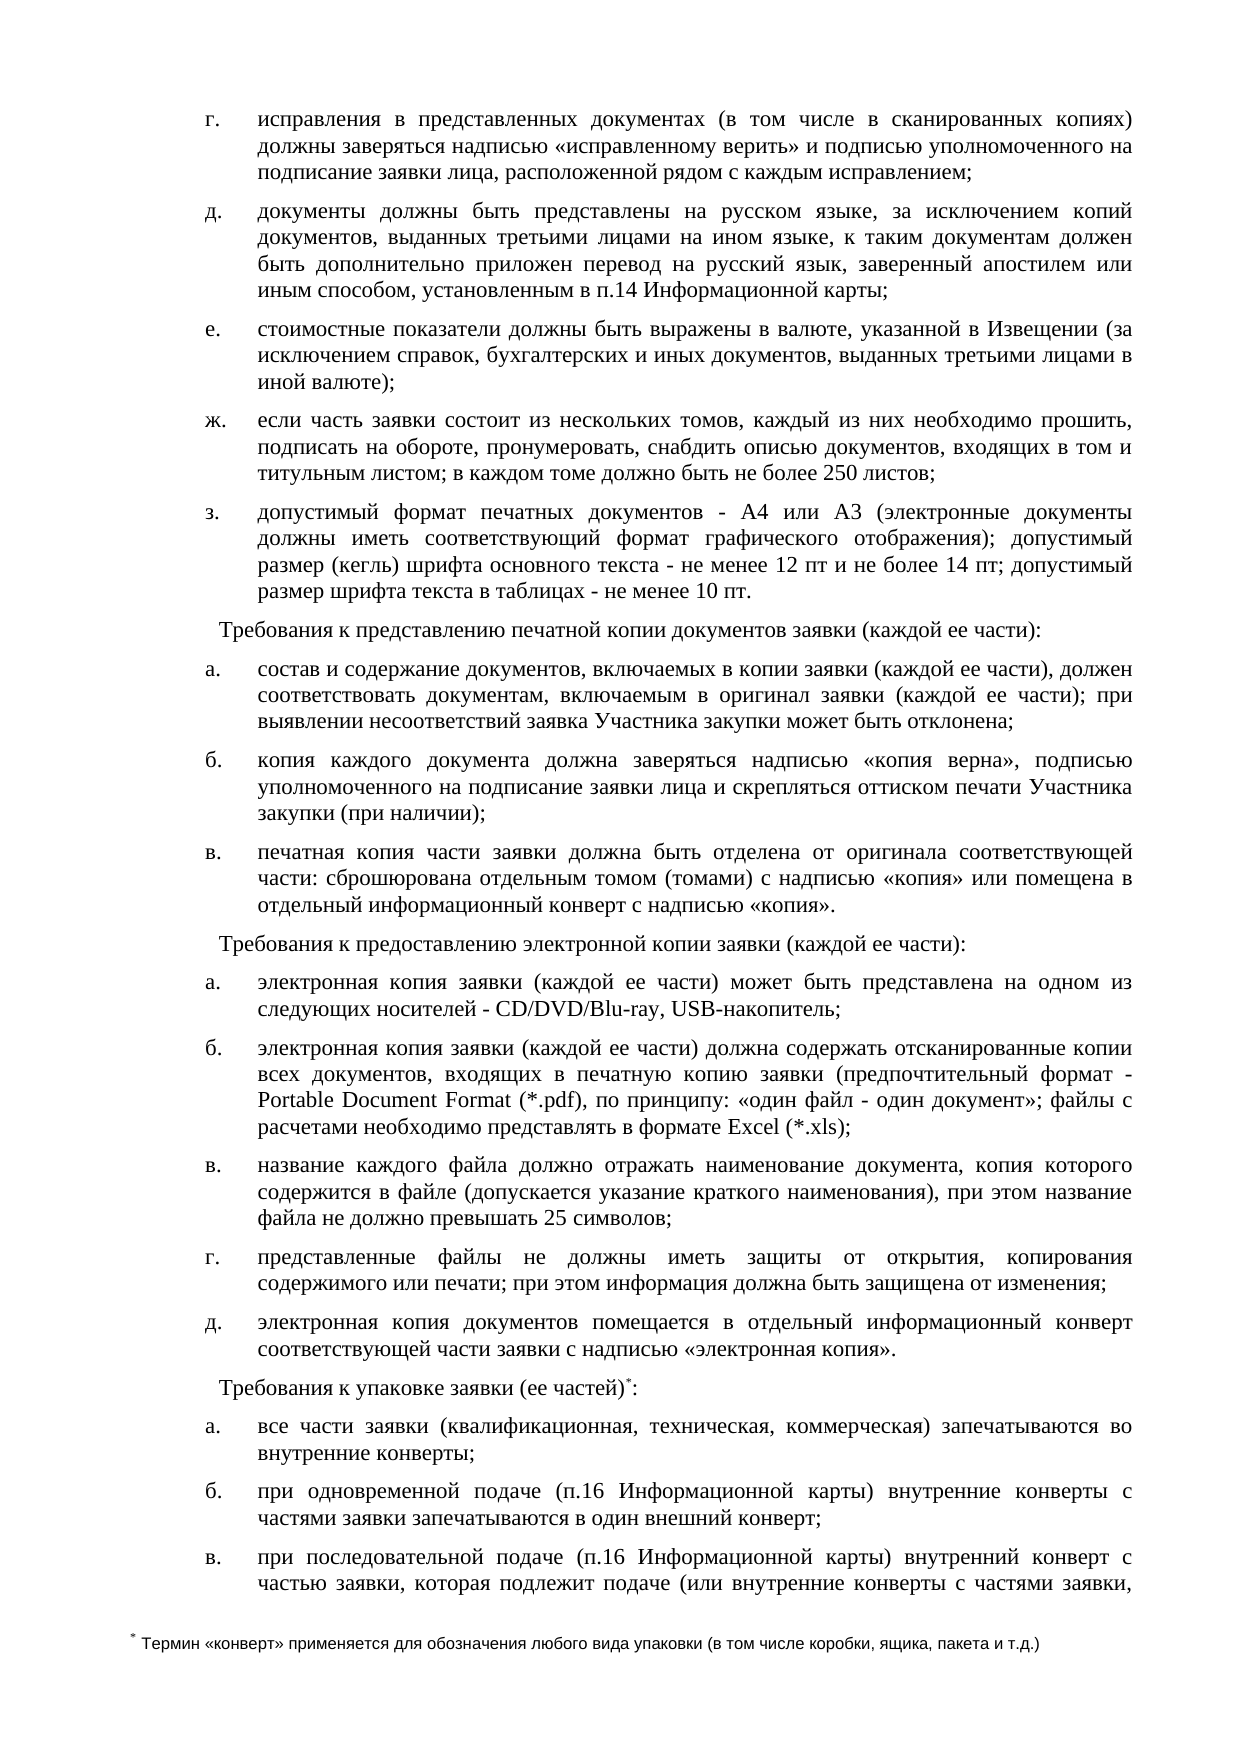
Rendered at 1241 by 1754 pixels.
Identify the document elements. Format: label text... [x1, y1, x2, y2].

list состав и содержание документов, включаемых в копии заявки (каждой ее части), должен соответствовать документам, включаемым в оригинал заявки (каждой ее части); при выявлении несоответствий заявка Участника закупки может быть отклонена; [205, 655, 1134, 734]
text электронная копия документов помещается в отдельный информационный конверт соответствующей части заявки с надписью «электронная копия». [205, 1308, 1134, 1361]
text стоимостные показатели должны быть выражены в валюте, указанной в Извещении (за исключением справок, бухгалтерских и иных документов, выданных третьими лицами в иной валюте); [205, 315, 1134, 394]
text при одновременной подаче (п.16 Информационной карты) внутренние конверты с частями заявки запечатываются в один внешний конверт; [205, 1478, 1134, 1530]
text допустимый формат печатных документов - А4 или А3 (электронные документы должны иметь соответствующий формат графического отображения); допустимый размер (кегль) шрифта основного текста - не менее 12 пт и не более 14 пт; допустимый размер шрифта текста в таблицах - не менее 10 пт. [205, 498, 1134, 603]
list название каждого файла должно отражать наименование документа, копия которого содержится в файле (допускается указание краткого наименования), при этом название файла не должно превышать 25 символов; [205, 1152, 1134, 1231]
text Требования к упаковке заявки (ее частей): [218, 1373, 1134, 1400]
text представленные файлы не должны иметь защиты от открытия, копирования содержимого или печати; при этом информация должна быть защищена от изменения; [205, 1243, 1134, 1296]
text Требования к представлению печатной копии документов заявки (каждой ее части): [218, 616, 1134, 642]
text копия каждого документа должна заверяться надписью «копия верна», подписью уполномоченного на подписание заявки лица и скрепляться оттиском печати Участника закупки (при наличии); [205, 746, 1134, 826]
text печатная копия части заявки должна быть отделена от оригинала соответствующей части: сброшюрована отдельным томом (томами) с надписью «копия» или помещена в отдельный информационный конверт с надписью «копия». [205, 838, 1134, 917]
list все части заявки (квалификационная, техническая, коммерческая) запечатываются во внутренние конверты; [205, 1412, 1134, 1465]
text если часть заявки состоит из нескольких томов, каждый из них необходимо прошить, подписать на обороте, пронумеровать, снабдить описью документов, входящих в том и титульным листом; в каждом томе должно быть не более 250 листов; [205, 407, 1134, 486]
list электронная копия заявки (каждой ее части) может быть представлена на одном из следующих носителей - CD/DVD/Blu-ray, USB-накопитель; [205, 968, 1134, 1021]
text документы должны быть представлены на русском языке, за исключением копий документов, выданных третьими лицами на ином языке, к таким документам должен быть дополнительно приложен перевод на русский язык, заверенный апостилем или иным способом, установленным в п.14 Информационной карты; [205, 197, 1134, 302]
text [205, 1543, 1134, 1596]
list электронная копия заявки (каждой ее части) должна содержать отсканированные копии всех документов, входящих в печатную копию заявки (предпочтительный формат - Portable Document Format (*.pdf), по принципу: «один файл - один документ»; файлы с расчетами необходимо представлять в формате Excel (*.xls); [205, 1034, 1134, 1139]
text исправления в представленных документах (в том числе в сканированных копиях) должны заверяться надписью «исправленному верить» и подписью уполномоченного на подписание заявки лица, расположенной рядом с каждым исправлением; [205, 106, 1134, 184]
text Требования к предоставлению электронной копии заявки (каждой ее части): [218, 929, 1134, 956]
